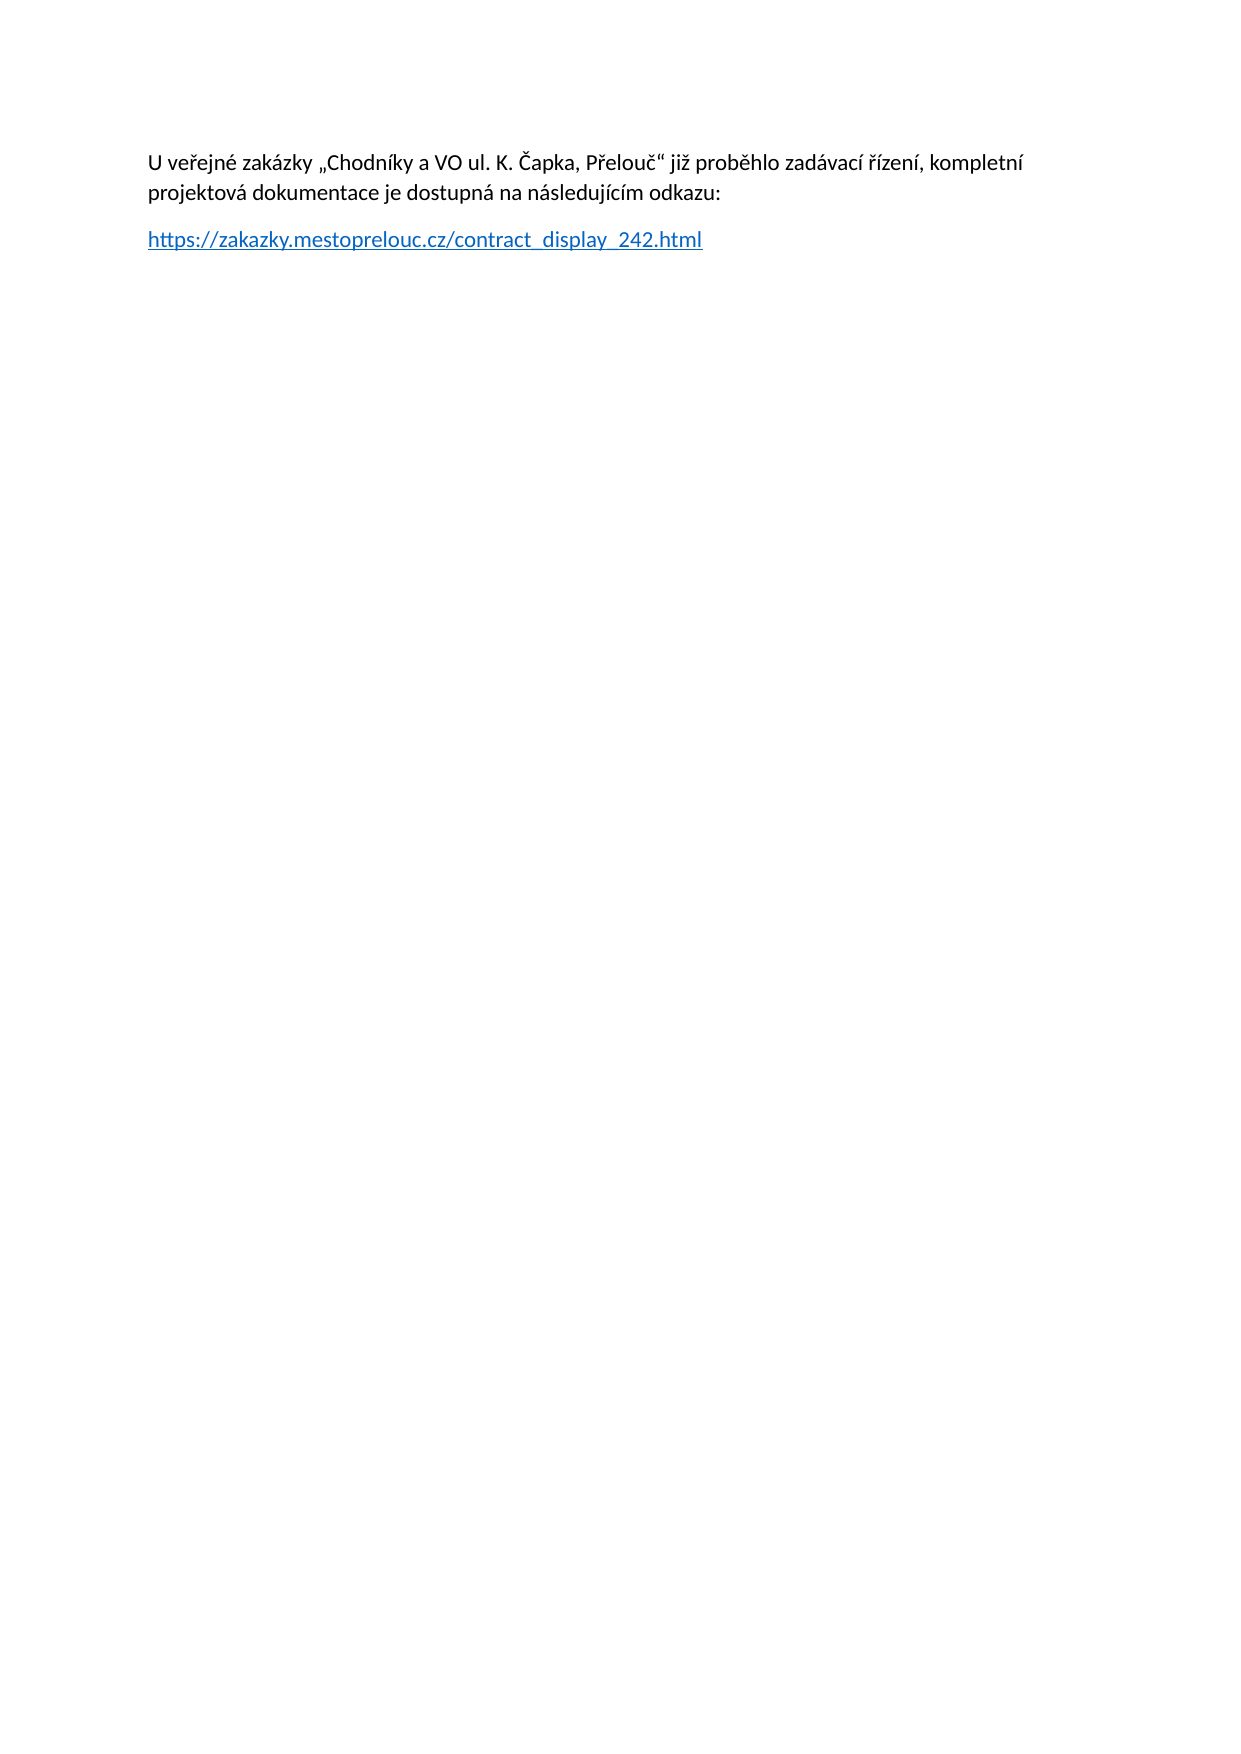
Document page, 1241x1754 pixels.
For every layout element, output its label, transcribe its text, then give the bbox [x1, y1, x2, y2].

text U veřejné zakázky „Chodníky a VO ul. K. Čapka, Přelouč“ již proběhlo zadávací řízení, kompletní projektová dokumentace je dostupná na následujícím odkazu: [148, 148, 1093, 206]
text https://zakazky.mestoprelouc.cz/contract_display_242.html [148, 225, 1093, 253]
